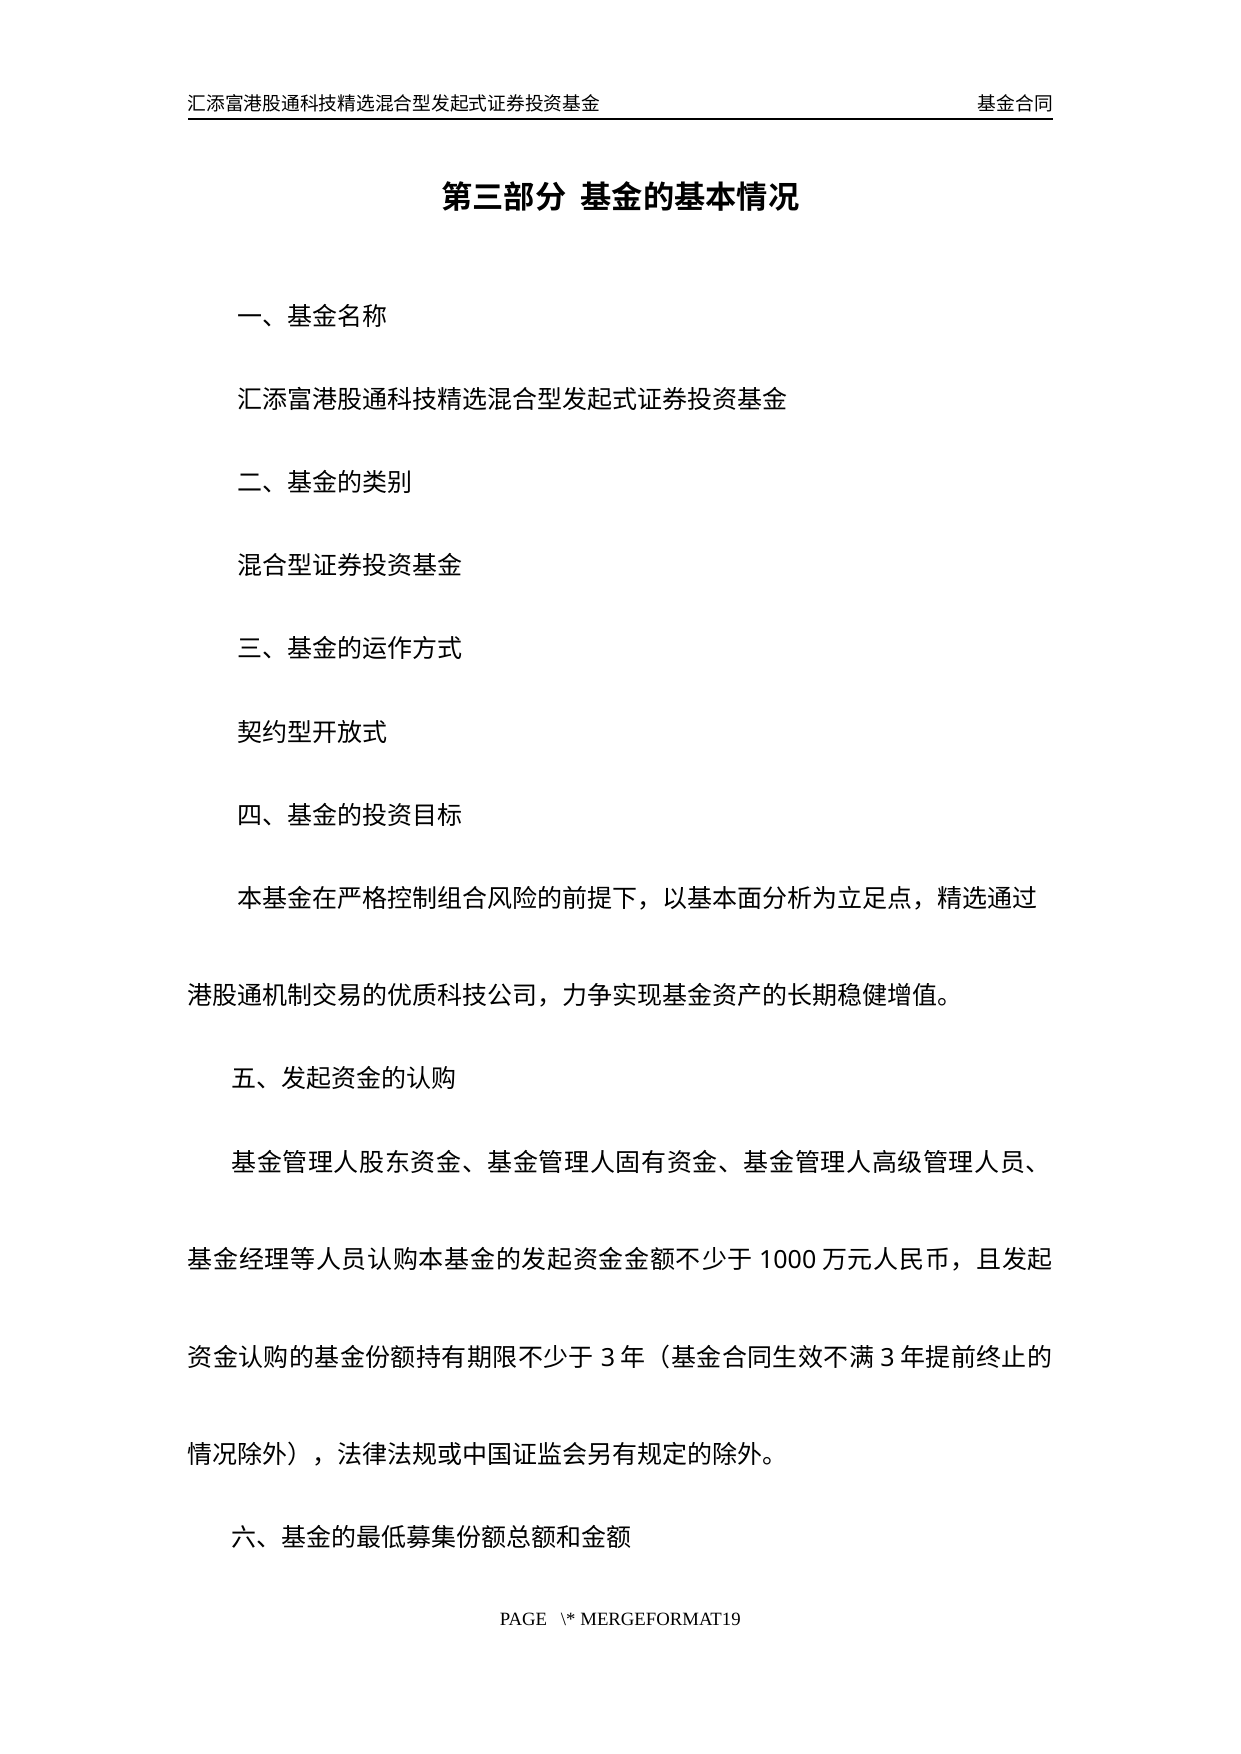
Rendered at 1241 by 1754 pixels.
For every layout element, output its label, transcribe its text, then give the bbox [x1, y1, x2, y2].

text 混合型证券投资基金 [187, 531, 1053, 596]
text 二、基金的类别 [187, 448, 1053, 513]
text 六、基金的最低募集份额总额和金额 [187, 1503, 1053, 1568]
subtitle 第三部分 基金的基本情况 [187, 162, 1053, 227]
text 汇添富港股通科技精选混合型发起式证券投资基金 [187, 365, 1053, 430]
text 五、发起资金的认购 [187, 1044, 1053, 1109]
text 基金管理人股东资金、基金管理人固有资金、基金管理人高级管理人员、基金经理等人员认购本基金的发起资金金额不少于1000万元人民币，且发起资金认购的基金份额持有期限不少于3年（基金合同生效不满3年提前终止的情况除外），法律法规或中国证监会另有规定的除外。 [187, 1128, 1053, 1485]
text 一、基金名称 [187, 282, 1053, 347]
text 四、基金的投资目标 [187, 781, 1053, 846]
text 本基金在严格控制组合风险的前提下，以基本面分析为立足点，精选通过港股通机制交易的优质科技公司，力争实现基金资产的长期稳健增值。 [187, 864, 1053, 1026]
text 契约型开放式 [187, 698, 1053, 763]
text 三、基金的运作方式 [187, 614, 1053, 679]
